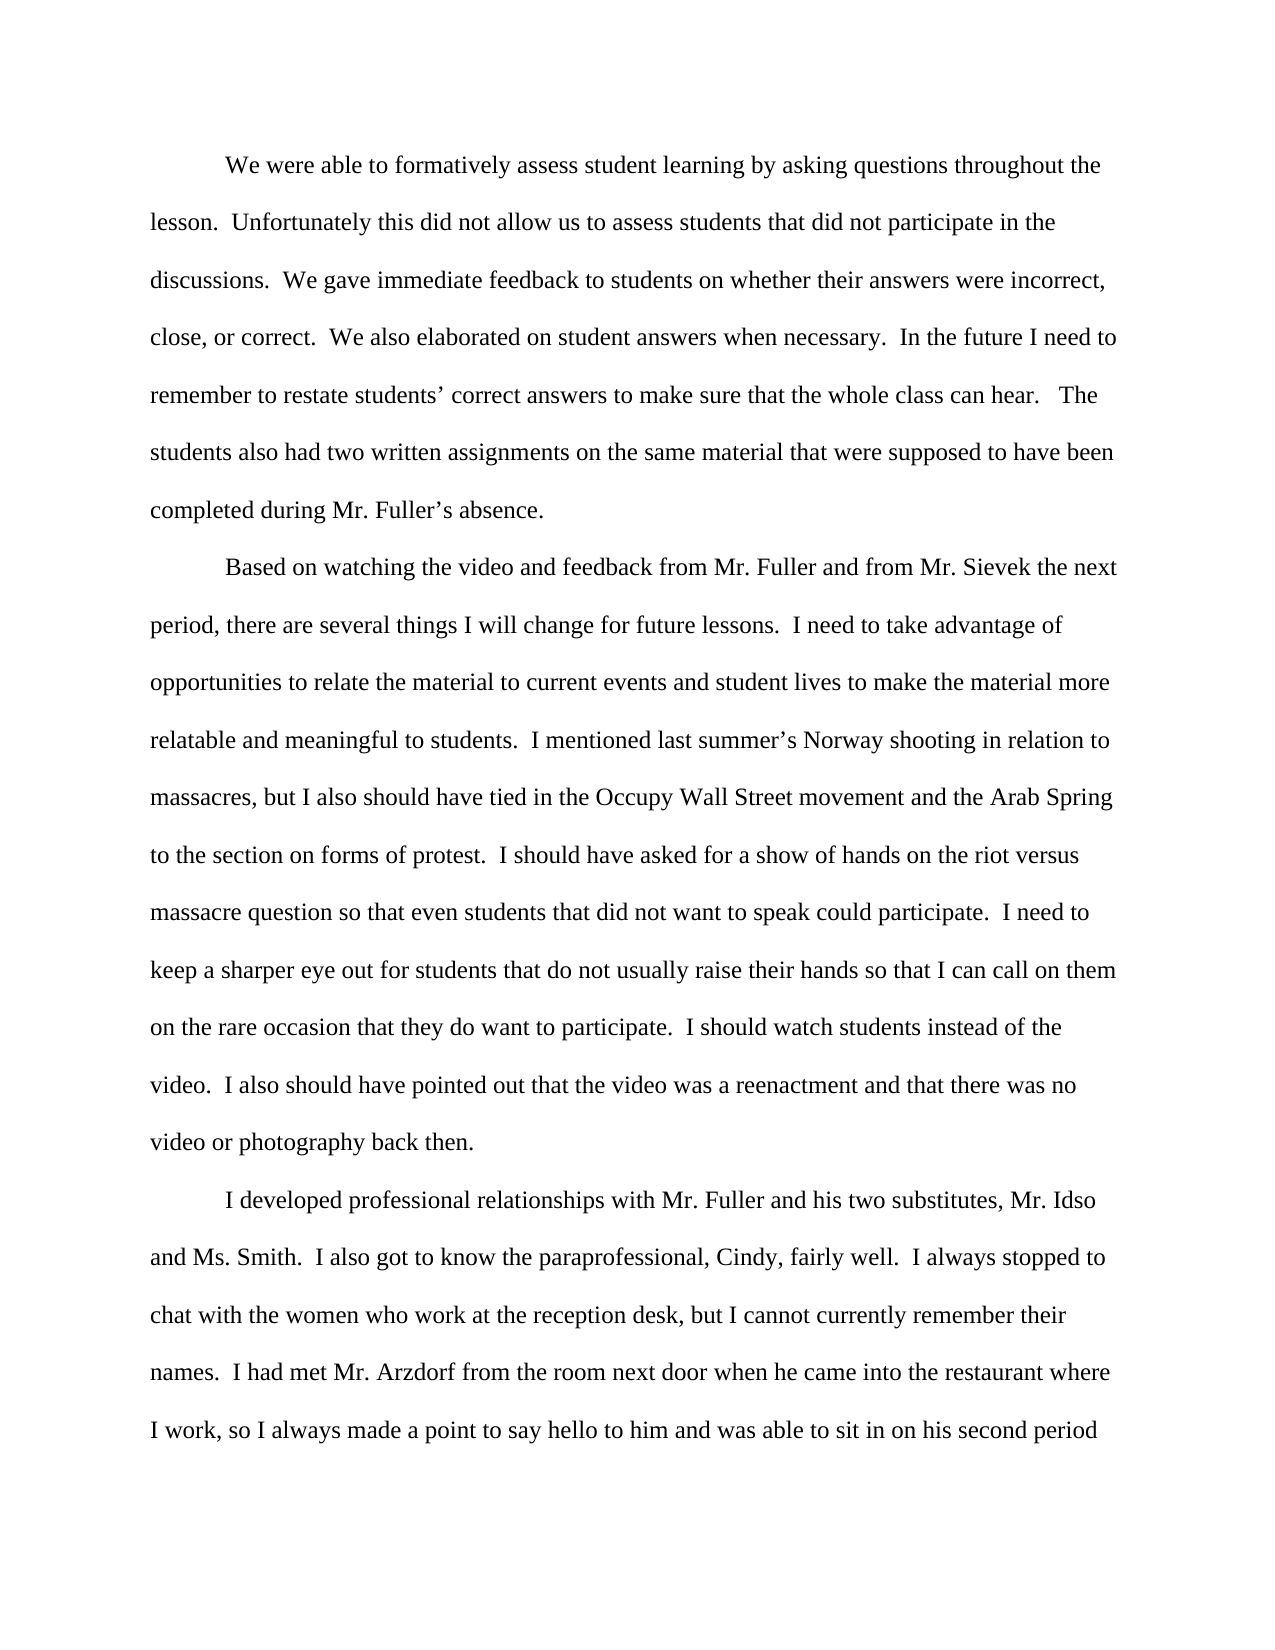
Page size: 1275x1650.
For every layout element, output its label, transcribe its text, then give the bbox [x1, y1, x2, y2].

text Based on watching the video and feedback from Mr. Fuller and from Mr. Sievek the next period, there are several things I will change for future lessons. I need to take advantage of opportunities to relate the material to current events and student lives to make the material more relatable and meaningful to students. I mentioned last summer’s Norway shooting in relation to massacres, but I also should have tied in the Occupy Wall Street movement and the Arab Spring to the section on forms of protest. I should have asked for a show of hands on the riot versus massacre question so that even students that did not want to speak could participate. I need to keep a sharper eye out for students that do not usually raise their hands so that I can call on them on the rare occasion that they do want to participate. I should watch students instead of the video. I also should have pointed out that the video was a reenactment and that there was no video or photography back then. [150, 552, 1125, 1156]
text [150, 1185, 1125, 1444]
text We were able to formatively assess student learning by asking questions throughout the lesson. Unfortunately this did not allow us to assess students that did not participate in the discussions. We gave immediate feedback to students on whether their answers were incorrect, close, or correct. We also elaborated on student answers when necessary. In the future I need to remember to restate students’ correct answers to make sure that the whole class can hear. The students also had two written assignments on the same material that were supposed to have been completed during Mr. Fuller’s absence. [150, 150, 1125, 524]
